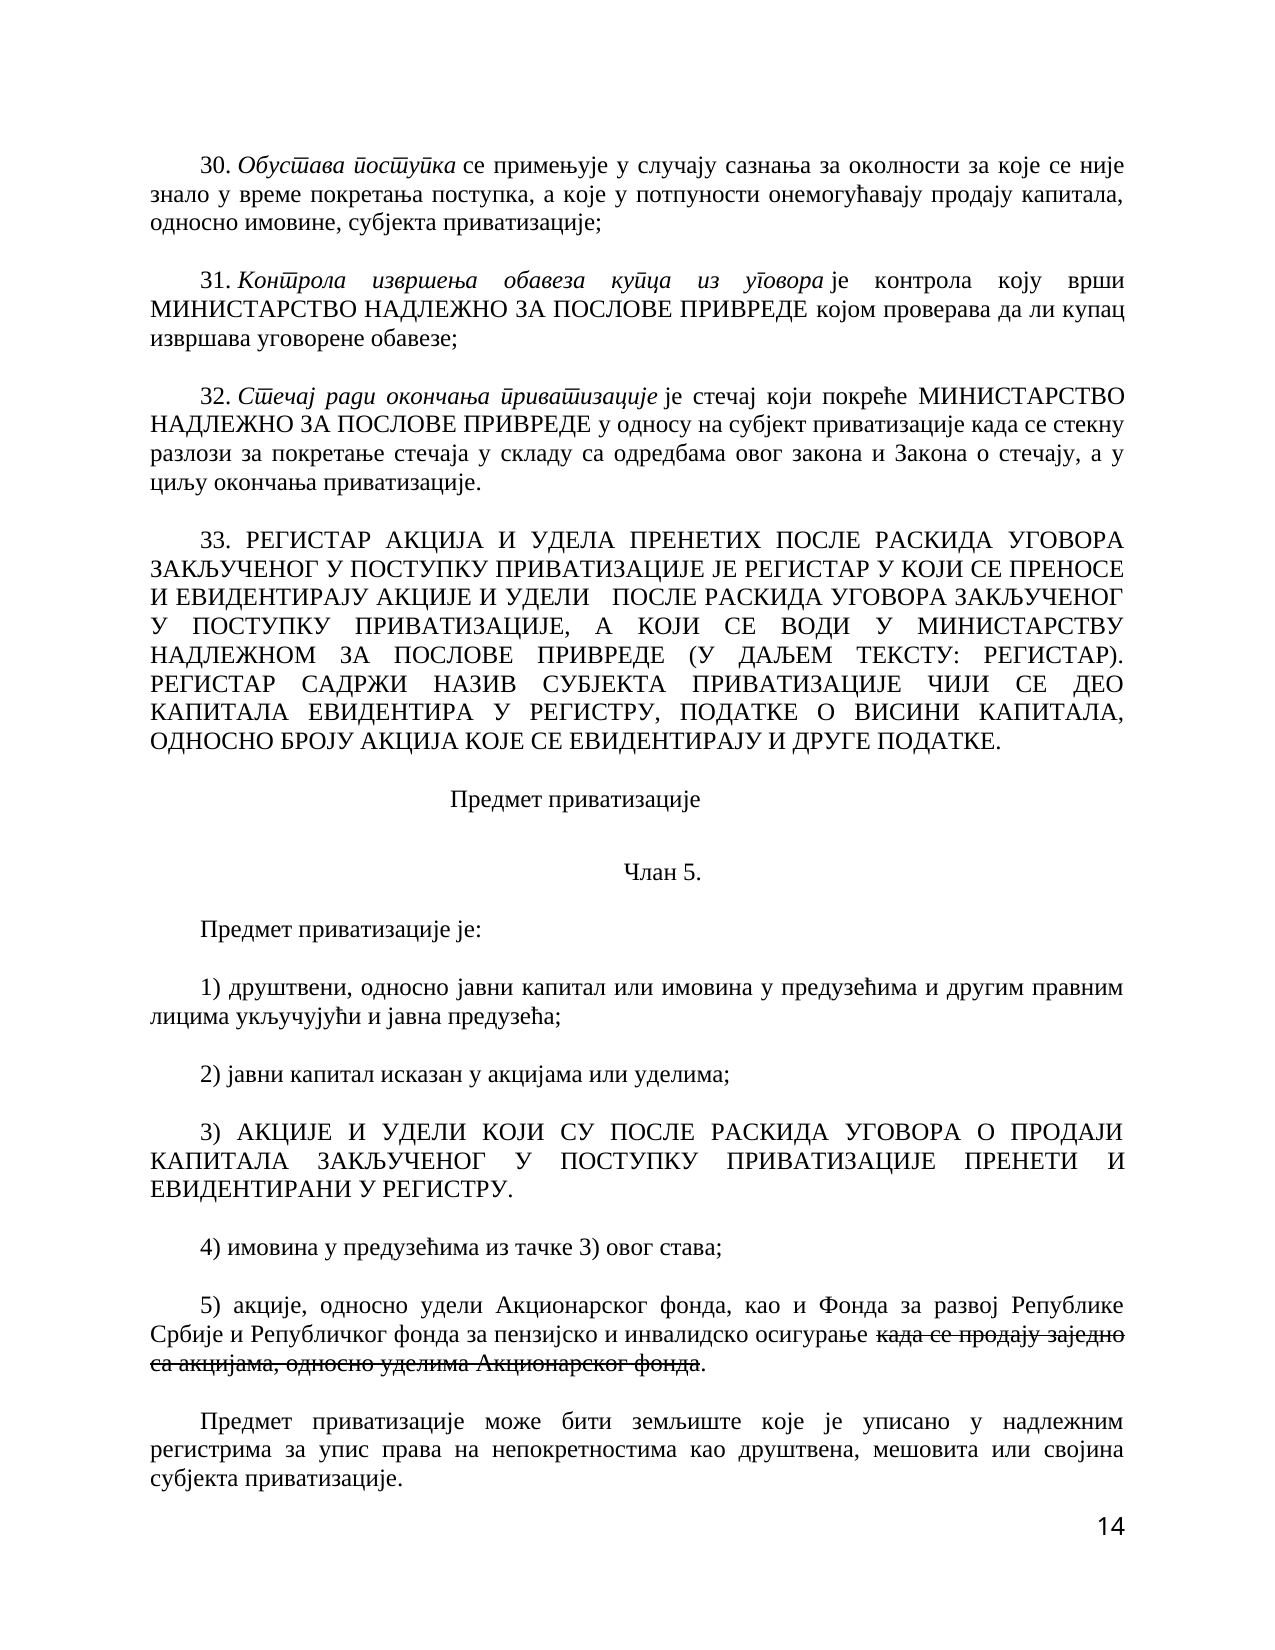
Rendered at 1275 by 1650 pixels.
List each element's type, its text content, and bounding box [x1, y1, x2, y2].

text 33. РЕГИСТАР АКЦИЈА И УДЕЛА ПРЕНЕТИХ ПОСЛЕ РАСКИДА УГОВОРА ЗАКЉУЧЕНОГ У ПОСТУПКУ ПРИВАТИЗАЦИЈЕ ЈЕ РЕГИСТАР У КОЈИ СЕ ПРЕНОСЕ И ЕВИДЕНТИРАЈУ АКЦИЈЕ И УДЕЛИ ПОСЛЕ РАСКИДА УГОВОРА ЗАКЉУЧЕНОГ У ПОСТУПКУ ПРИВАТИЗАЦИЈЕ, А КОЈИ СЕ ВОДИ У МИНИСТАРСТВУ НАДЛЕЖНОМ ЗА ПОСЛОВЕ ПРИВРЕДЕ (У ДАЉЕМ ТЕКСТУ: РЕГИСТАР). РЕГИСТАР САДРЖИ НАЗИВ СУБЈЕКТА ПРИВАТИЗАЦИЈЕ ЧИЈИ СЕ ДЕО КАПИТАЛА ЕВИДЕНТИРА У РЕГИСТРУ, ПОДАТКЕ О ВИСИНИ КАПИТАЛА, ОДНОСНО БРОЈУ АКЦИЈА КОЈЕ СЕ ЕВИДЕНТИРАЈУ И ДРУГЕ ПОДАТКЕ. [150, 525, 1125, 755]
text Предмет приватизације може бити земљиште које је уписано у надлежним регистрима за упис права на непокретностима као друштвена, мешовита или својина субјекта приватизације. [150, 1406, 1125, 1492]
text 30. Обустава поступка се примењује у случају сазнања за околности за које се није знало у време покретања поступка, а које у потпуности онемогућавају продају капитала, односно имовине, субјекта приватизације; [150, 150, 1125, 236]
text 3) АКЦИЈЕ И УДЕЛИ КОЈИ СУ ПОСЛЕ РАСКИДА УГОВОРА О ПРОДАЈИ КАПИТАЛА ЗАКЉУЧЕНОГ У ПОСТУПКУ ПРИВАТИЗАЦИЈЕ ПРЕНЕТИ И ЕВИДЕНТИРАНИ У РЕГИСТРУ. [150, 1117, 1125, 1203]
text 2) јавни капитал исказан у акцијама или уделима; [150, 1059, 1125, 1088]
text Предмет приватизације [150, 784, 1125, 813]
text Предмет приватизације је: [150, 914, 1125, 943]
text 31. Контрола извршења обавеза купца из уговора је контрола коју врши МИНИСТАРСТВО НАДЛЕЖНО ЗА ПОСЛОВЕ ПРИВРЕДЕ којом проверава да ли купац извршава уговорене обавезе; [150, 265, 1125, 352]
text Члан 5. [150, 857, 1125, 885]
text 32. Стечај ради окончања приватизације је стечај који покреће МИНИСТАРСТВО НАДЛЕЖНО ЗА ПОСЛОВЕ ПРИВРЕДЕ у односу на субјект приватизације када се стекну разлози за покретање стечаја у складу са одредбама овог закона и Закона о стечају, а у циљу окончања приватизације. [150, 381, 1125, 496]
text 4) имовина у предузећима из тачке 3) овог става; [150, 1232, 1125, 1261]
text 5) акције, односно удели Акционарског фонда, као и Фонда за развој Републике Србије и Републичког фонда за пензијско и инвалидско осигурање када се продају заједно са акцијама, односно уделима Акционарског фонда. [150, 1290, 1125, 1377]
text 1) друштвени, односно јавни капитал или имовина у предузећима и другим правним лицима укључујући и јавна предузећа; [150, 972, 1125, 1030]
